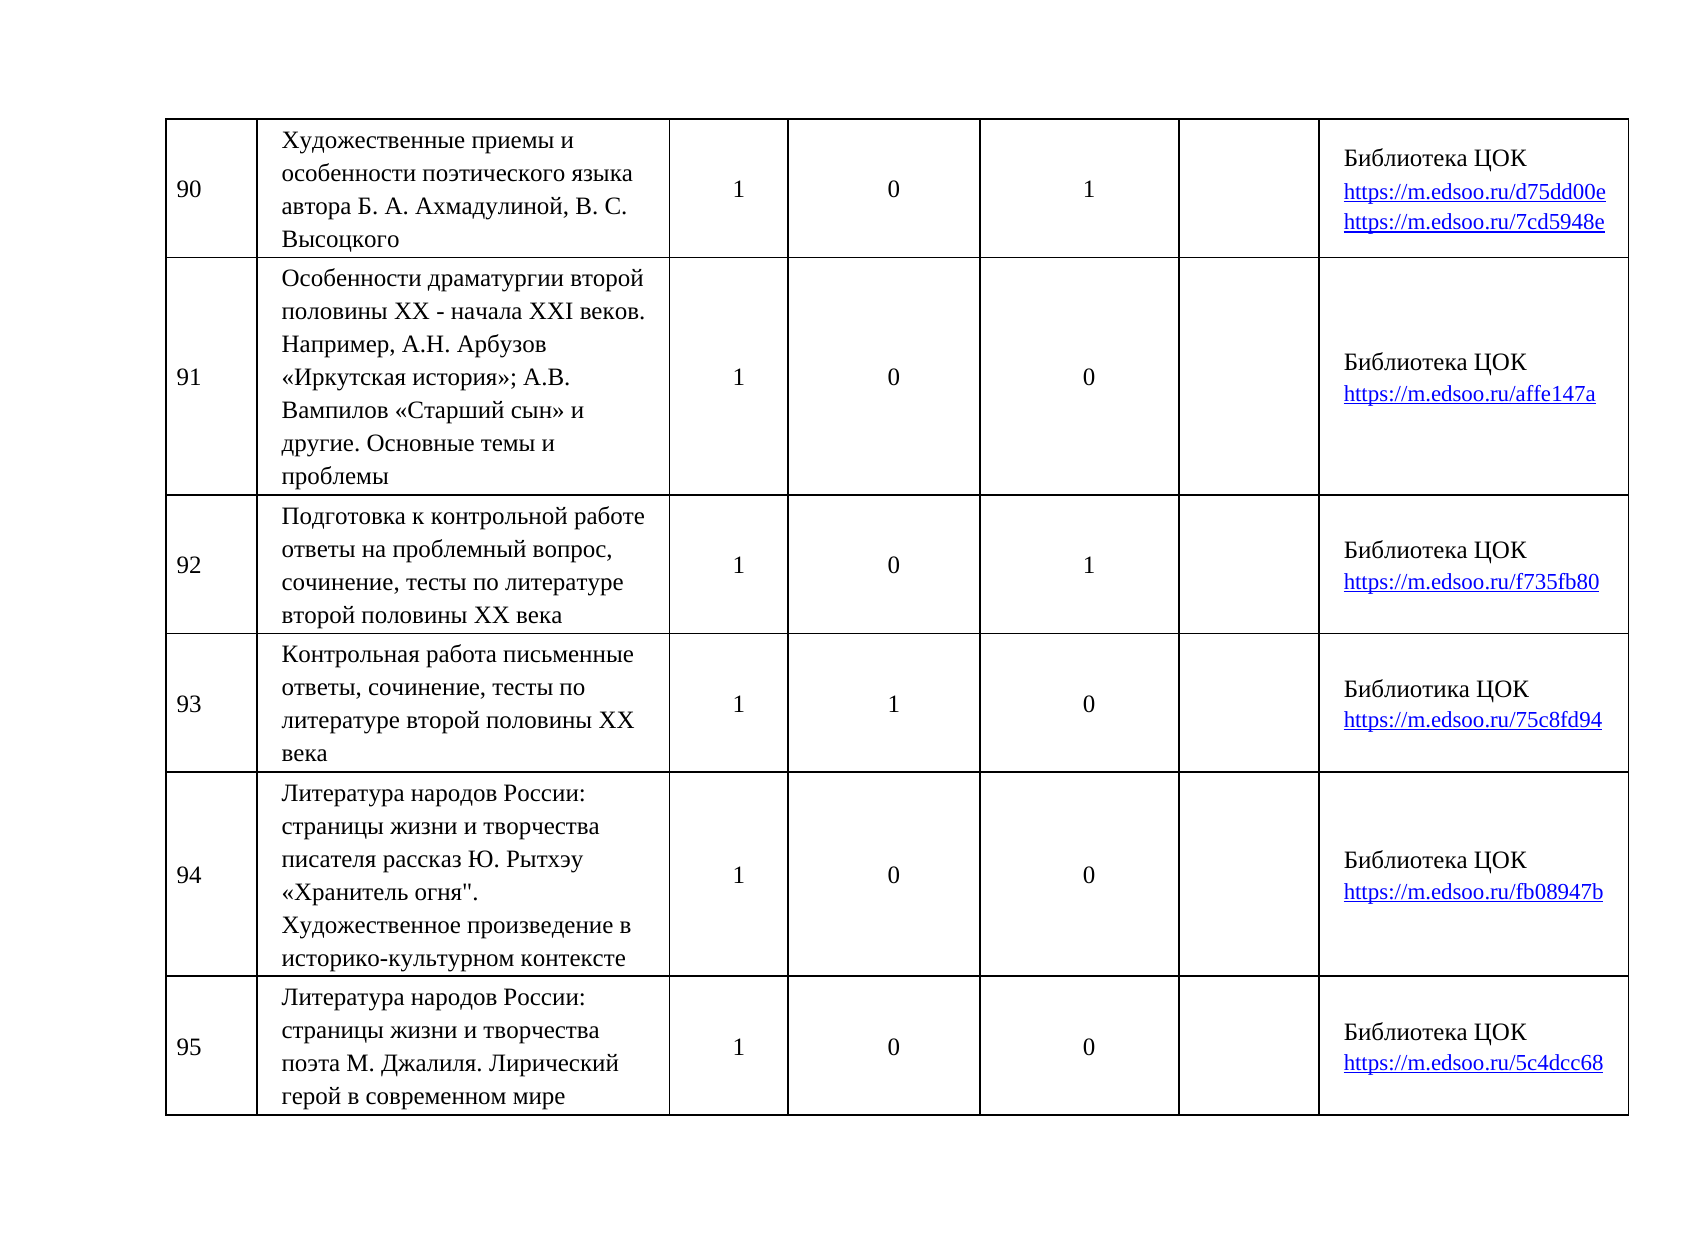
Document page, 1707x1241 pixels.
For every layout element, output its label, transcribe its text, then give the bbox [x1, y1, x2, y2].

table_cell 1 [670, 258, 787, 494]
table_cell Библиотека ЦОК https://m.edsoo.ru/5c4dcc68 [1320, 977, 1628, 1114]
table_cell 90 [167, 120, 256, 257]
table_cell 0 [789, 496, 979, 632]
table_cell Библиотека ЦОК https://m.edsoo.ru/f735fb80 [1320, 496, 1628, 632]
table_cell Литература народов России: страницы жизни и творчества поэта М. Джалиля. Лирический герой в современном мире [258, 977, 669, 1114]
table_cell Подготовка к контрольной работе ответы на проблемный вопрос, сочинение, тесты по литературе второй половины ХХ века [258, 496, 669, 632]
table_cell 0 [789, 120, 979, 257]
table_cell 1 [670, 634, 787, 771]
table_cell 94 [167, 773, 256, 975]
table_cell 0 [789, 773, 979, 975]
table_cell [1180, 634, 1318, 771]
table_cell 91 [167, 258, 256, 494]
table_cell Особенности драматургии второй половины ХХ - начала ХХI веков. Например, А.Н. Арбузов «Иркутская история»; А.В. Вампилов «Старший сын» и другие. Основные темы и проблемы [258, 258, 669, 494]
table_cell Художественные приемы и особенности поэтического языка автора Б. А. Ахмадулиной, В. С. Высоцкого [258, 120, 669, 257]
table_cell 1 [789, 634, 979, 771]
table_cell 0 [981, 977, 1178, 1114]
table_cell 95 [167, 977, 256, 1114]
table_cell 0 [789, 258, 979, 494]
table_cell 1 [670, 773, 787, 975]
table_cell [1180, 773, 1318, 975]
table_cell 0 [981, 258, 1178, 494]
table_cell 93 [167, 634, 256, 771]
table_cell Контрольная работа письменные ответы, сочинение, тесты по литературе второй половины ХХ века [258, 634, 669, 771]
table_cell 1 [670, 496, 787, 632]
table_cell [1180, 120, 1318, 257]
table_cell [1180, 977, 1318, 1114]
table_cell Библиотека ЦОК https://m.edsoo.ru/d75dd00e https://m.edsoo.ru/7cd5948e [1320, 120, 1628, 257]
table_cell 1 [670, 977, 787, 1114]
table_cell Литература народов России: страницы жизни и творчества писателя рассказ Ю. Рытхэу «Хранитель огня". Художественное произведение в историко-культурном контексте [258, 773, 669, 975]
table_cell 92 [167, 496, 256, 632]
table_cell 0 [789, 977, 979, 1114]
table_cell [1180, 496, 1318, 632]
table_cell Библиотека ЦОК https://m.edsoo.ru/fb08947b [1320, 773, 1628, 975]
table_cell Библиотека ЦОК https://m.edsoo.ru/affe147a [1320, 258, 1628, 494]
table_cell 1 [981, 120, 1178, 257]
table_cell 1 [981, 496, 1178, 632]
table_cell [1180, 258, 1318, 494]
table_cell 0 [981, 773, 1178, 975]
table_cell 1 [670, 120, 787, 257]
table_cell Библиотика ЦОК https://m.edsoo.ru/75c8fd94 [1320, 634, 1628, 771]
table_cell 0 [981, 634, 1178, 771]
